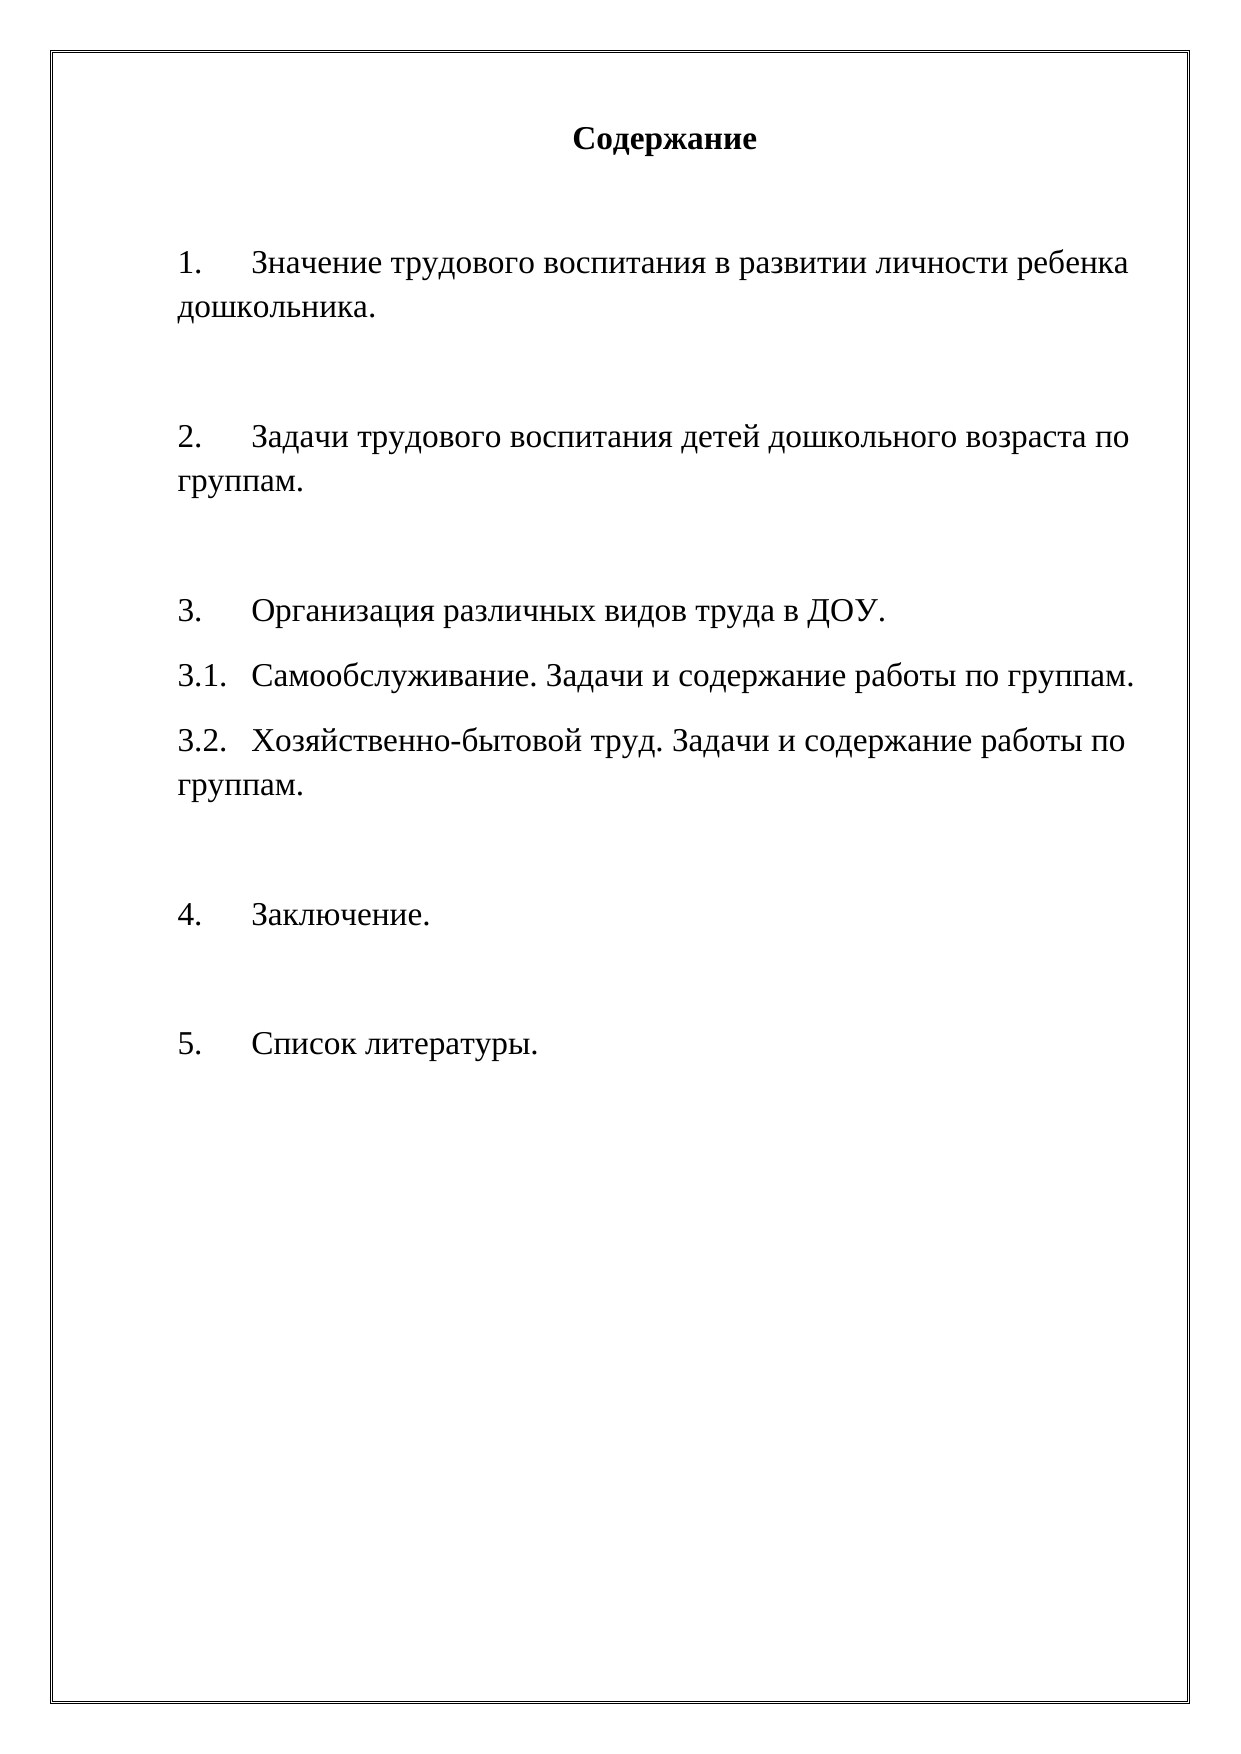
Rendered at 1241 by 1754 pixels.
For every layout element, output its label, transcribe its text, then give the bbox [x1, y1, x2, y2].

text 2. Задачи трудового воспитания детей дошкольного возраста по группам. [177, 416, 1152, 499]
text 3.2. Хозяйственно-бытовой труд. Задачи и содержание работы по группам. [177, 720, 1152, 802]
text 4. Заключение. [177, 894, 1152, 932]
text 3.1. Самообслуживание. Задачи и содержание работы по группам. [177, 655, 1152, 693]
text 1. Значение трудового воспитания в развитии личности ребенка дошкольника. [177, 242, 1152, 325]
text 5. Список литературы. [177, 1023, 1152, 1062]
text Содержание [177, 118, 1152, 156]
text 3. Организация различных видов труда в ДОУ. [177, 590, 1152, 628]
